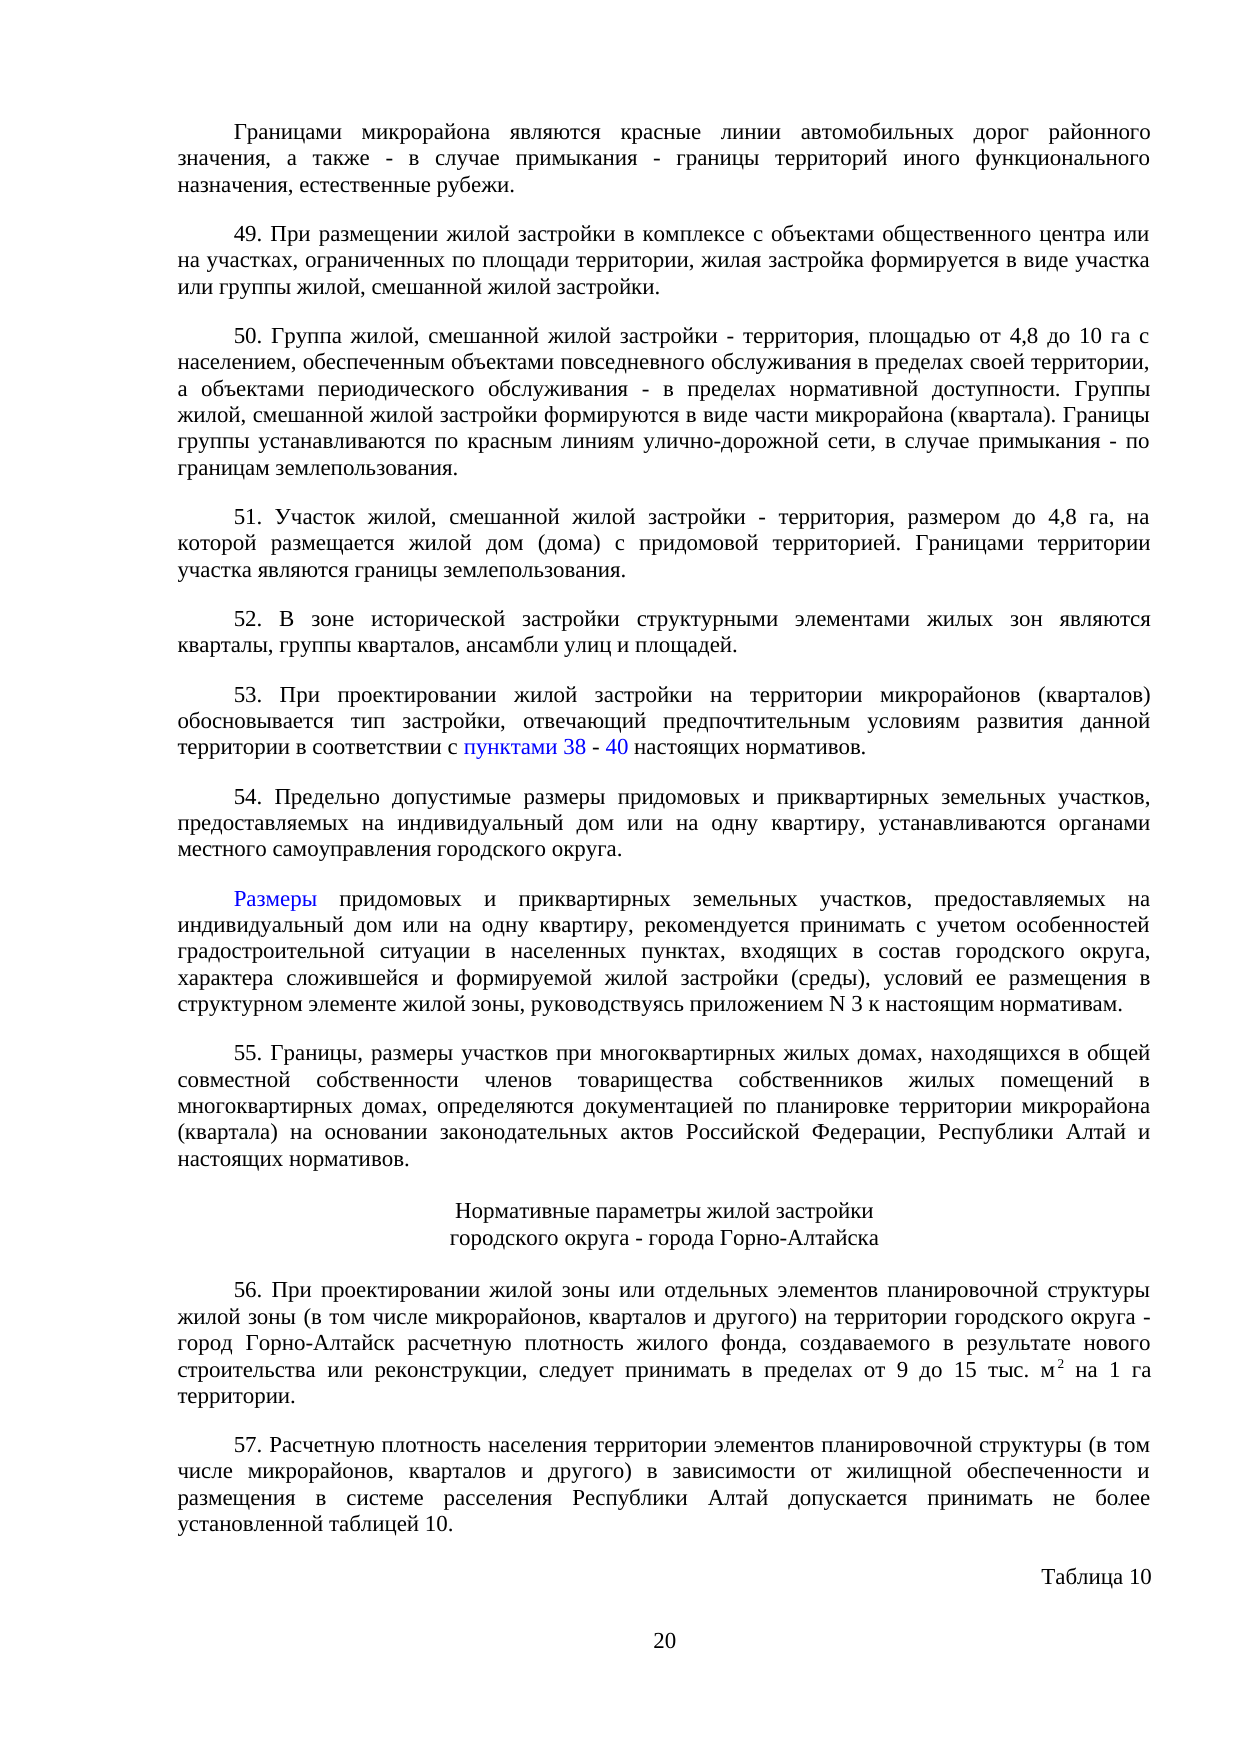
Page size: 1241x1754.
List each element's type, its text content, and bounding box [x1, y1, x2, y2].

text 55. Границы, размеры участков при многоквартирных жилых домах, находящихся в общей совместной собственности членов товарищества собственников жилых помещений в многоквартирных домах, определяются документацией по планировке территории микрорайона (квартала) на основании законодательных актов Российской Федерации, Республики Алтай и настоящих нормативов. [177, 1039, 1152, 1171]
text 53. При проектировании жилой застройки на территории микрорайонов (кварталов) обосновывается тип застройки, отвечающий предпочтительным условиям развития данной территории в соответствии с пунктами 38 - 40 настоящих нормативов. [177, 681, 1152, 760]
text Границами микрорайона являются красные линии автомобильных дорог районного значения, а также - в случае примыкания - границы территорий иного функционального назначения, естественные рубежи. [177, 118, 1152, 197]
text Размеры придомовых и приквартирных земельных участков, предоставляемых на индивидуальный дом или на одну квартиру, рекомендуется принимать с учетом особенностей градостроительной ситуации в населенных пунктах, входящих в состав городского округа, характера сложившейся и формируемой жилой застройки (среды), условий ее размещения в структурном элементе жилой зоны, руководствуясь приложением N 3 к настоящим нормативам. [177, 885, 1152, 1016]
text 51. Участок жилой, смешанной жилой застройки - территория, размером до 4,8 га, на которой размещается жилой дом (дома) с придомовой территорией. Границами территории участка являются границы землепользования. [177, 503, 1152, 582]
text Нормативные параметры жилой застройки [177, 1197, 1152, 1224]
text городского округа - города Горно-Алтайска [177, 1224, 1152, 1250]
text 56. При проектировании жилой зоны или отдельных элементов планировочной структуры жилой зоны (в том числе микрорайонов, кварталов и другого) на территории городского округа - город Горно-Алтайск расчетную плотность жилого фонда, создаваемого в результате нового строительства или реконструкции, следует принимать в пределах от 9 до 15 тыс. м2 на 1 га территории. [177, 1277, 1152, 1408]
text 57. Расчетную плотность населения территории элементов планировочной структуры (в том числе микрорайонов, кварталов и другого) в зависимости от жилищной обеспеченности и размещения в системе расселения Республики Алтай допускается принимать не более установленной таблицей 10. [177, 1431, 1152, 1537]
text 50. Группа жилой, смешанной жилой застройки - территория, площадью от 4,8 до 10 га с населением, обеспеченным объектами повседневного обслуживания в пределах своей территории, а объектами периодического обслуживания - в пределах нормативной доступности. Группы жилой, смешанной жилой застройки формируются в виде части микрорайона (квартала). Границы группы устанавливаются по красным линиям улично-дорожной сети, в случае примыкания - по границам землепользования. [177, 322, 1152, 480]
text 54. Предельно допустимые размеры придомовых и приквартирных земельных участков, предоставляемых на индивидуальный дом или на одну квартиру, устанавливаются органами местного самоуправления городского округа. [177, 783, 1152, 862]
text 49. При размещении жилой застройки в комплексе с объектами общественного центра или на участках, ограниченных по площади территории, жилая застройка формируется в виде участка или группы жилой, смешанной жилой застройки. [177, 220, 1152, 299]
text 52. В зоне исторической застройки структурными элементами жилых зон являются кварталы, группы кварталов, ансамбли улиц и площадей. [177, 605, 1152, 658]
text Таблица 10 [177, 1563, 1152, 1589]
